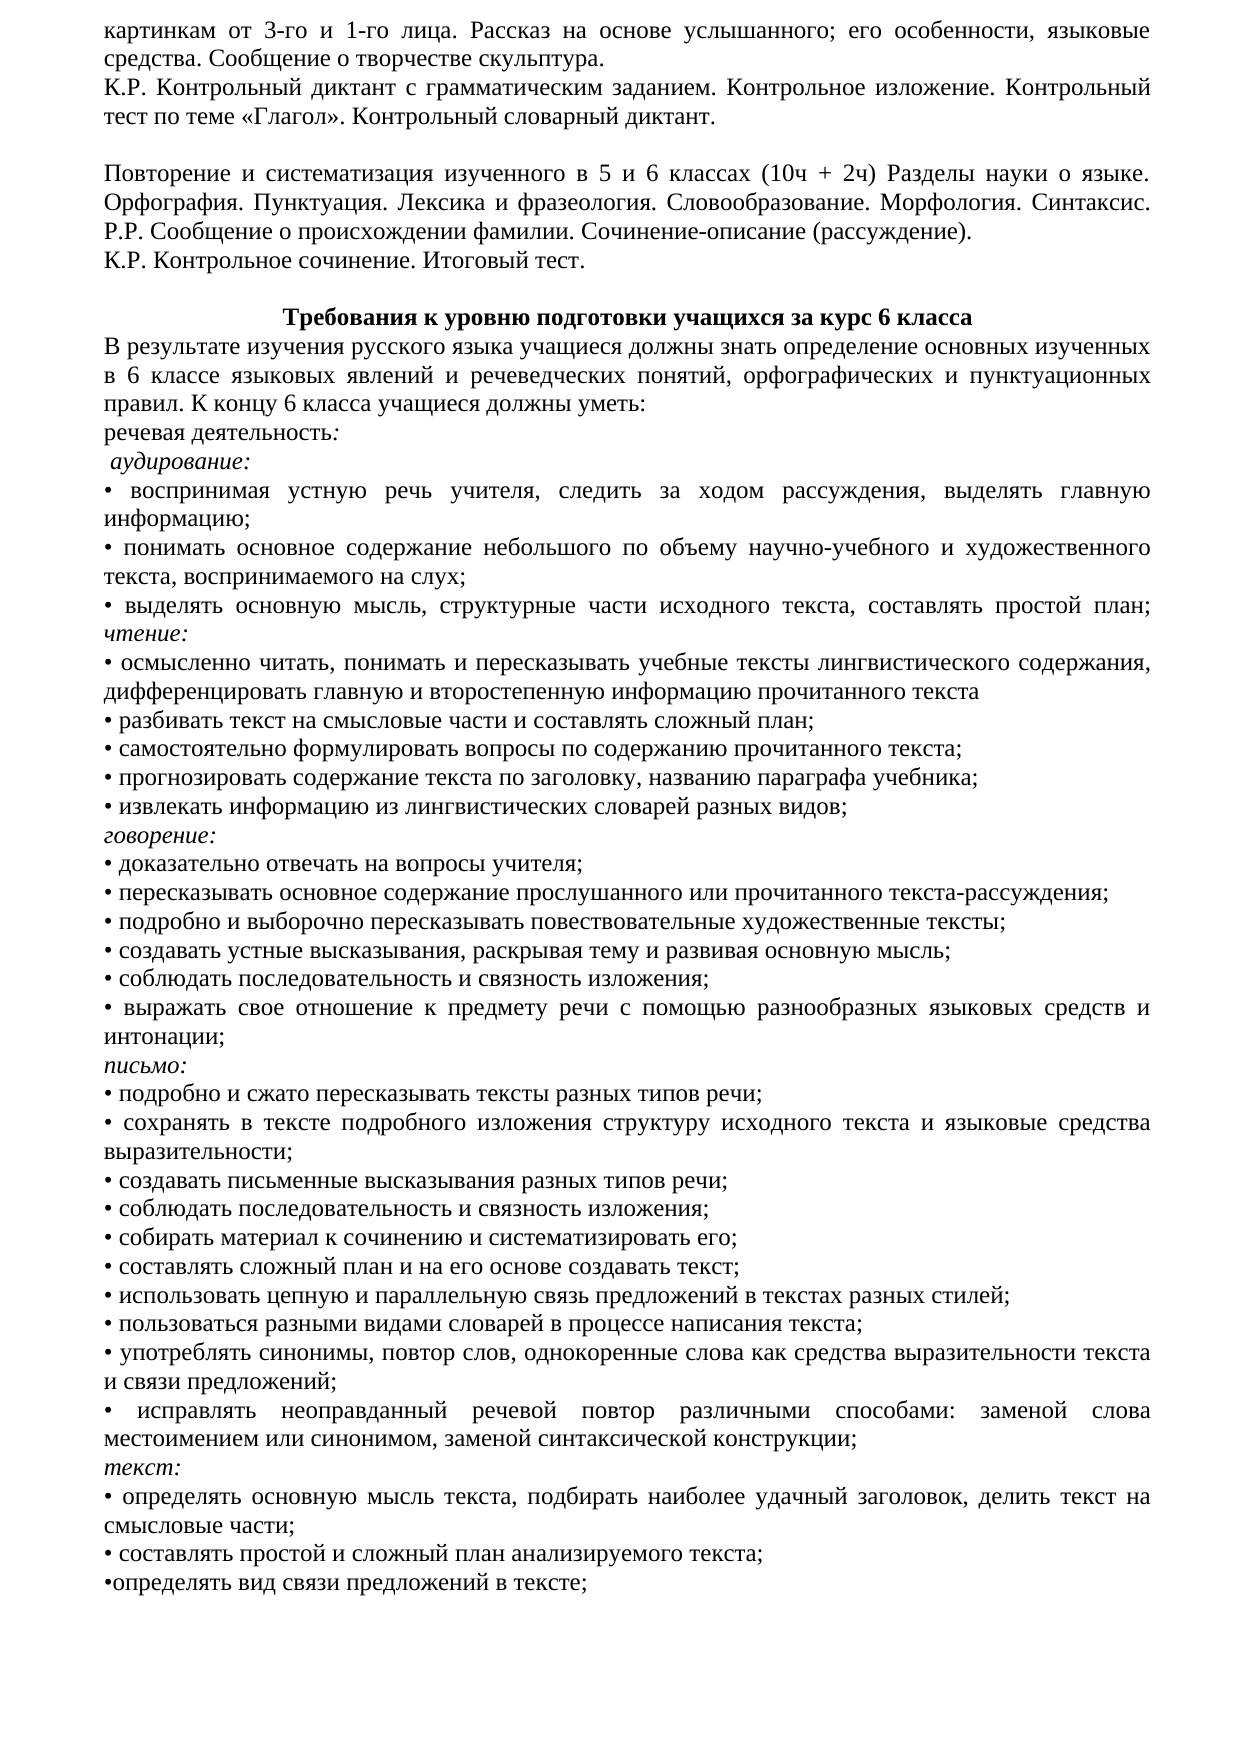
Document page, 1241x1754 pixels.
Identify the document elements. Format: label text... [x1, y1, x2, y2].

text • прогнозировать содержание текста по заголовку, названию параграфа учебника; [103, 762, 1152, 791]
text • выражать свое отношение к предмету речи с помощью разнообразных языковых средств и интонации; [103, 992, 1152, 1050]
text • употреблять синонимы, повтор слов, однокоренные слова как средства выразительности текста и связи предложений; [103, 1337, 1152, 1395]
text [103, 15, 1152, 72]
text текст: [103, 1452, 1152, 1481]
text • выделять основную мысль, структурные части исходного текста, составлять простой план; чтение: [103, 590, 1152, 647]
text • понимать основное содержание небольшого по объему научно-учебного и художественного текста, воспринимаемого на слух; [103, 532, 1152, 590]
text • соблюдать последовательность и связность изложения; [103, 963, 1152, 992]
text аудирование: [103, 446, 1152, 475]
text Повторение и систематизация изученного в 5 и 6 классах (10ч + 2ч) Разделы науки о языке. Орфография. Пунктуация. Лексика и фразеология. Словообразование. Морфология. Синтаксис. Р.Р. Сообщение о происхождении фамилии. Сочинение-описание (рассуждение). [103, 158, 1152, 245]
text • составлять простой и сложный план анализируемого текста; [103, 1538, 1152, 1567]
text • создавать устные высказывания, раскрывая тему и развивая основную мысль; [103, 935, 1152, 963]
text • соблюдать последовательность и связность изложения; [103, 1193, 1152, 1222]
text В результате изучения русского языка учащиеся должны знать определение основных изученных в 6 классе языковых явлений и речеведческих понятий, орфографических и пунктуационных правил. К концу 6 класса учащиеся должны уметь: [103, 331, 1152, 417]
text • подробно и выборочно пересказывать повествовательные художественные тексты; [103, 906, 1152, 935]
text • исправлять неоправданный речевой повтор различными способами: заменой слова местоимением или синонимом, заменой синтаксической конструкции; [103, 1395, 1152, 1452]
text • пересказывать основное содержание прослушанного или прочитанного текста-рассуждения; [103, 877, 1152, 906]
text К.Р. Контрольное сочинение. Итоговый тест. [103, 245, 1152, 273]
text • осмысленно читать, понимать и пересказывать учебные тексты лингвистического содержания, дифференцировать главную и второстепенную информацию прочитанного текста [103, 647, 1152, 705]
text К.Р. Контрольный диктант с грамматическим заданием. Контрольное изложение. Контрольный тест по теме «Глагол». Контрольный словарный диктант. [103, 72, 1152, 130]
text • сохранять в тексте подробного изложения структуру исходного текста и языковые средства выразительности; [103, 1107, 1152, 1165]
text • самостоятельно формулировать вопросы по содержанию прочитанного текста; [103, 733, 1152, 762]
text • пользоваться разными видами словарей в процессе написания текста; [103, 1308, 1152, 1337]
text •определять вид связи предложений в тексте; [103, 1567, 1152, 1596]
text • собирать материал к сочинению и систематизировать его; [103, 1222, 1152, 1251]
text речевая деятельность: [103, 417, 1152, 446]
text • доказательно отвечать на вопросы учителя; [103, 848, 1152, 877]
text • составлять сложный план и на его основе создавать текст; [103, 1251, 1152, 1280]
text говорение: [103, 820, 1152, 848]
text • разбивать текст на смысловые части и составлять сложный план; [103, 705, 1152, 733]
text • создавать письменные высказывания разных типов речи; [103, 1165, 1152, 1193]
text • подробно и сжато пересказывать тексты разных типов речи; [103, 1078, 1152, 1107]
text • определять основную мысль текста, подбирать наиболее удачный заголовок, делить текст на смысловые части; [103, 1481, 1152, 1538]
text письмо: [103, 1050, 1152, 1078]
text • извлекать информацию из лингвистических словарей разных видов; [103, 791, 1152, 820]
text • использовать цепную и параллельную связь предложений в текстах разных стилей; [103, 1280, 1152, 1308]
text Требования к уровню подготовки учащихся за курс 6 класса [103, 302, 1152, 331]
text • воспринимая устную речь учителя, следить за ходом рассуждения, выделять главную информацию; [103, 475, 1152, 532]
